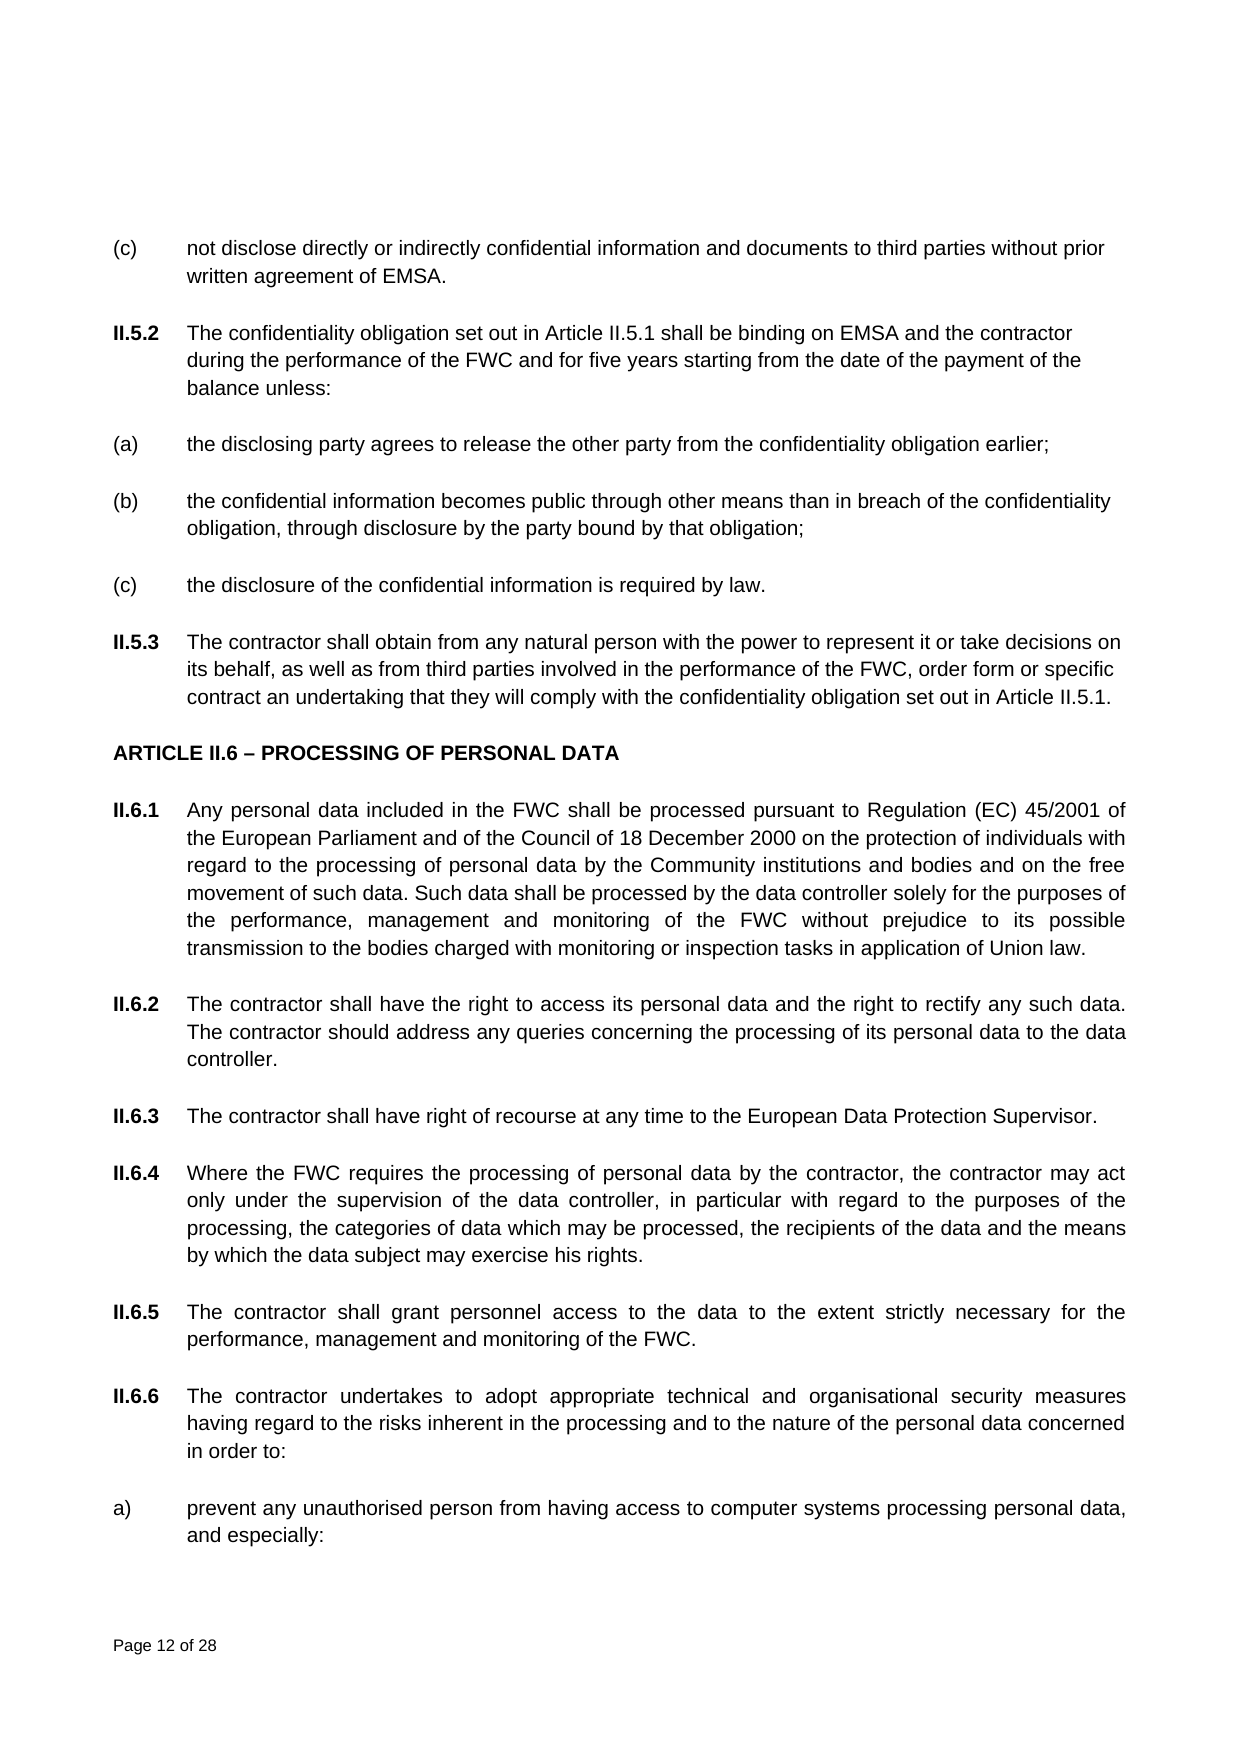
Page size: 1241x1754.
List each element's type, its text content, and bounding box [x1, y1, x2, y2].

text II.6.6 The contractor undertakes to adopt appropriate technical and organisational security measures having regard to the risks inherent in the processing and to the nature of the personal data concerned in order to: [113, 1384, 1127, 1463]
text a) prevent any unauthorised person from having access to computer systems processing personal data, and especially: [113, 1495, 1127, 1547]
text (c) not disclose directly or indirectly confidential information and documents to third parties without prior written agreement of EMSA. [113, 236, 1127, 288]
text II.6.2 The contractor shall have the right to access its personal data and the right to rectify any such data. The contractor should address any queries concerning the processing of its personal data to the data controller. [113, 992, 1127, 1071]
text II.6.4 Where the FWC requires the processing of personal data by the contractor, the contractor may act only under the supervision of the data controller, in particular with regard to the purposes of the processing, the categories of data which may be processed, the recipients of the data and the means by which the data subject may exercise his rights. [113, 1160, 1127, 1267]
text ARTICLE II.6 – PROCESSING OF PERSONAL DATA [113, 741, 1127, 765]
text (b) the confidential information becomes public through other means than in breach of the confidentiality obligation, through disclosure by the party bound by that obligation; [113, 489, 1127, 540]
text II.5.3 The contractor shall obtain from any natural person with the power to represent it or take decisions on its behalf, as well as from third parties involved in the performance of the FWC, order form or specific contract an undertaking that they will comply with the confidentiality obligation set out in Article II.5.1. [113, 629, 1127, 708]
text II.6.1 Any personal data included in the FWC shall be processed pursuant to Regulation (EC) 45/2001 of the European Parliament and of the Council of 18 December 2000 on the protection of individuals with regard to the processing of personal data by the Community institutions and bodies and on the free movement of such data. Such data shall be processed by the data controller solely for the purposes of the performance, management and monitoring of the FWC without prejudice to its possible transmission to the bodies charged with monitoring or inspection tasks in application of Union law. [113, 798, 1127, 959]
text II.6.3 The contractor shall have right of recourse at any time to the European Data Protection Supervisor. [113, 1104, 1127, 1128]
text II.6.5 The contractor shall grant personnel access to the data to the extent strictly necessary for the performance, management and monitoring of the FWC. [113, 1299, 1127, 1351]
text (c) the disclosure of the confidential information is required by law. [113, 573, 1127, 597]
text II.5.2 The confidentiality obligation set out in Article II.5.1 shall be binding on EMSA and the contractor during the performance of the FWC and for five years starting from the date of the payment of the balance unless: [113, 320, 1127, 399]
text (a) the disclosing party agrees to release the other party from the confidentiality obligation earlier; [113, 432, 1127, 456]
